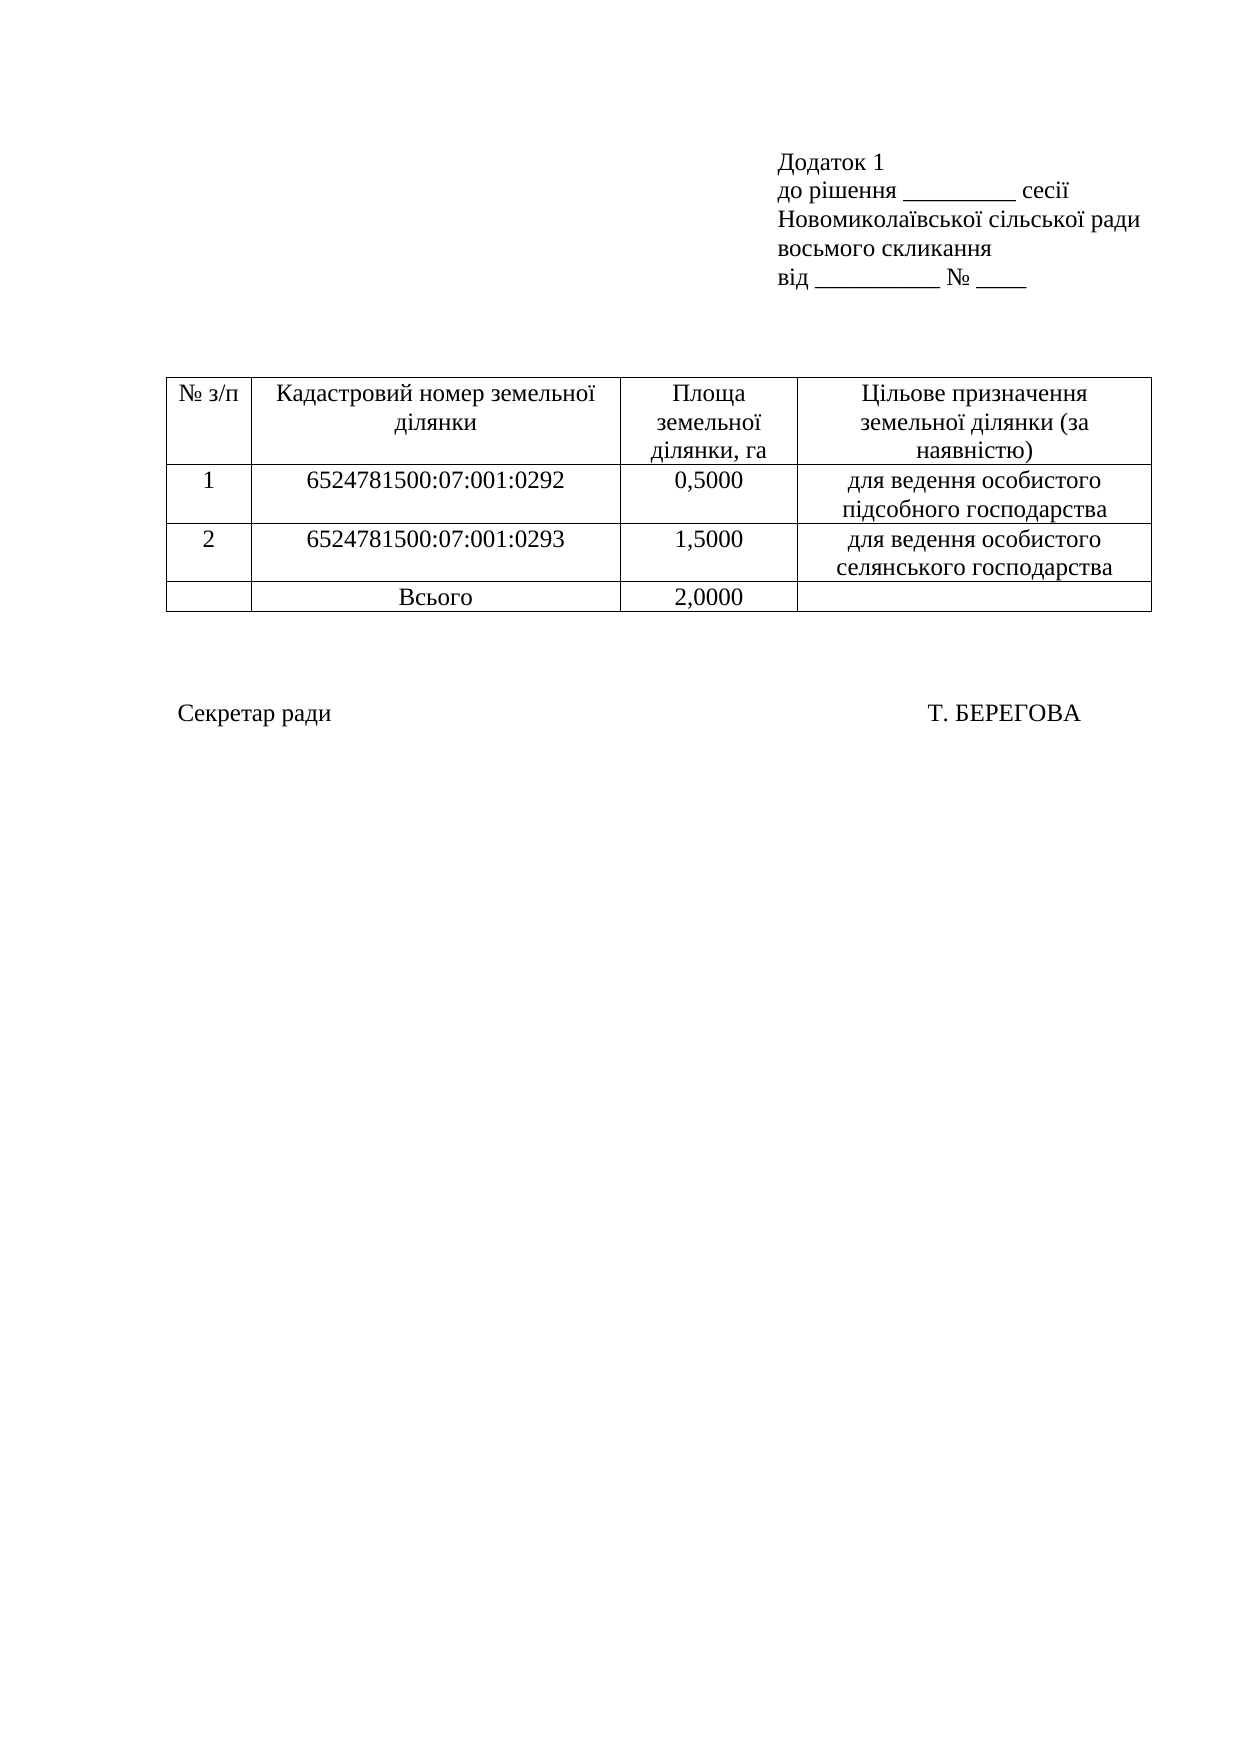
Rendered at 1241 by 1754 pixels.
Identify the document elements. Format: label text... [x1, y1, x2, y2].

table_cell 2,0000 [621, 582, 797, 611]
table_cell Всього [252, 582, 620, 611]
table_header Площа земельної ділянки, га [621, 378, 797, 464]
table_cell 2 [167, 524, 251, 581]
text до рішення _________ сесії [177, 176, 1181, 204]
table_cell [167, 582, 251, 611]
text Секретар ради Т. БЕРЕГОВА [177, 698, 1181, 727]
table_cell 1 [167, 465, 251, 523]
table_cell 0,5000 [621, 465, 797, 523]
table_cell для ведення особистого селянського господарства [798, 524, 1151, 581]
table_cell 1,5000 [621, 524, 797, 581]
table_cell 6524781500:07:001:0292 [252, 465, 620, 523]
text восьмого скликання від __________ № ____ [177, 233, 1181, 291]
table_cell 6524781500:07:001:0293 [252, 524, 620, 581]
table_header Кадастровий номер земельної ділянки [252, 378, 620, 464]
table_cell [798, 582, 1151, 611]
table_cell для ведення особистого підсобного господарства [798, 465, 1151, 523]
table_header Цільове призначення земельної ділянки (за наявністю) [798, 378, 1151, 464]
text Додаток 1 [177, 147, 1181, 176]
table_header № з/п [167, 378, 251, 464]
text Новомиколаївської сільської ради [177, 204, 1181, 233]
